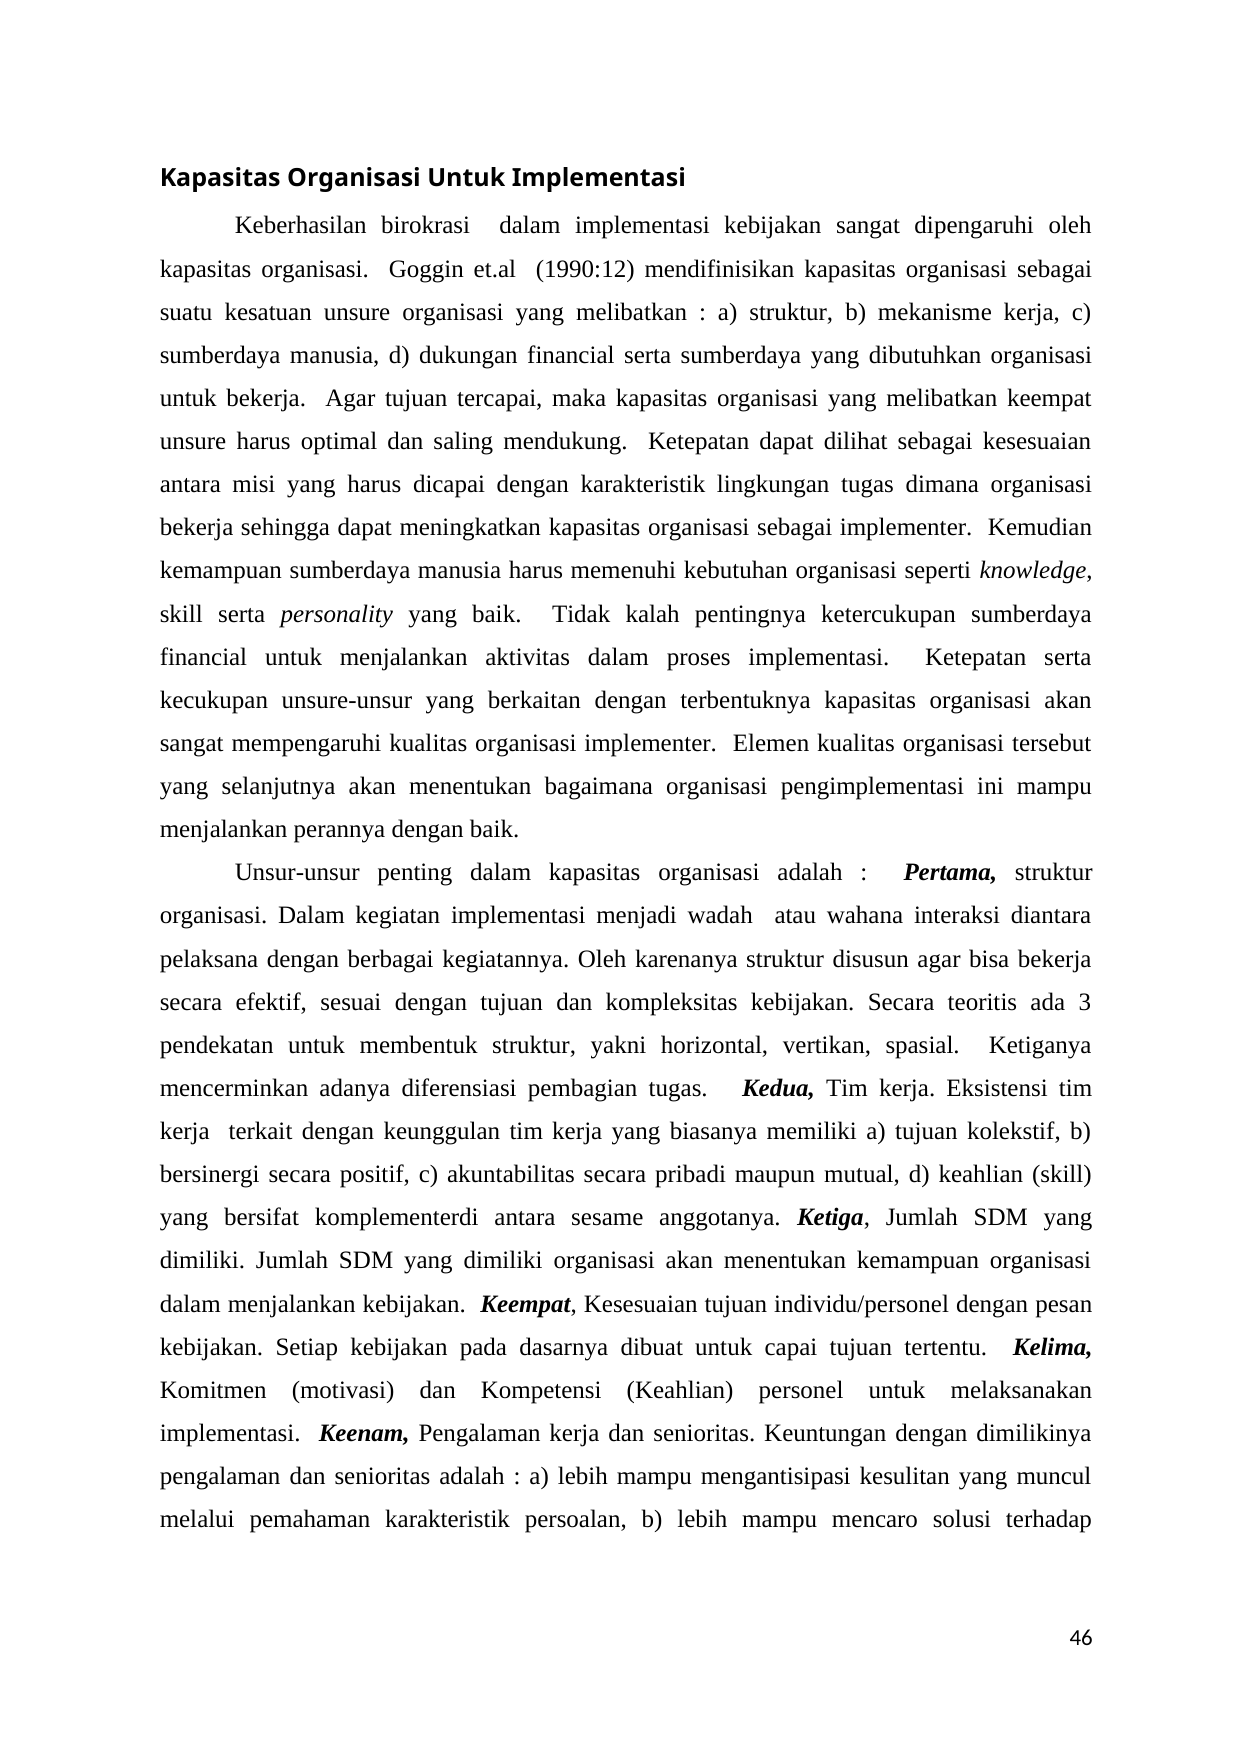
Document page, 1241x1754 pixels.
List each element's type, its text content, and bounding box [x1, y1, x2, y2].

text Kapasitas Organisasi Untuk Implementasi [159, 159, 1092, 193]
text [159, 857, 1092, 1533]
text Keberhasilan birokrasi dalam implementasi kebijakan sangat dipengaruhi oleh kapasitas organisasi. Goggin et.al (1990:12) mendifinisikan kapasitas organisasi sebagai suatu kesatuan unsure organisasi yang melibatkan : a) struktur, b) mekanisme kerja, c) sumberdaya manusia, d) dukungan financial serta sumberdaya yang dibutuhkan organisasi untuk bekerja. Agar tujuan tercapai, maka kapasitas organisasi yang melibatkan keempat unsure harus optimal dan saling mendukung. Ketepatan dapat dilihat sebagai kesesuaian antara misi yang harus dicapai dengan karakteristik lingkungan tugas dimana organisasi bekerja sehingga dapat meningkatkan kapasitas organisasi sebagai implementer. Kemudian kemampuan sumberdaya manusia harus memenuhi kebutuhan organisasi seperti knowledge, skill serta personality yang baik. Tidak kalah pentingnya ketercukupan sumberdaya financial untuk menjalankan aktivitas dalam proses implementasi. Ketepatan serta kecukupan unsure-unsur yang berkaitan dengan terbentuknya kapasitas organisasi akan sangat mempengaruhi kualitas organisasi implementer. Elemen kualitas organisasi tersebut yang selanjutnya akan menentukan bagaimana organisasi pengimplementasi ini mampu menjalankan perannya dengan baik. [159, 211, 1092, 843]
